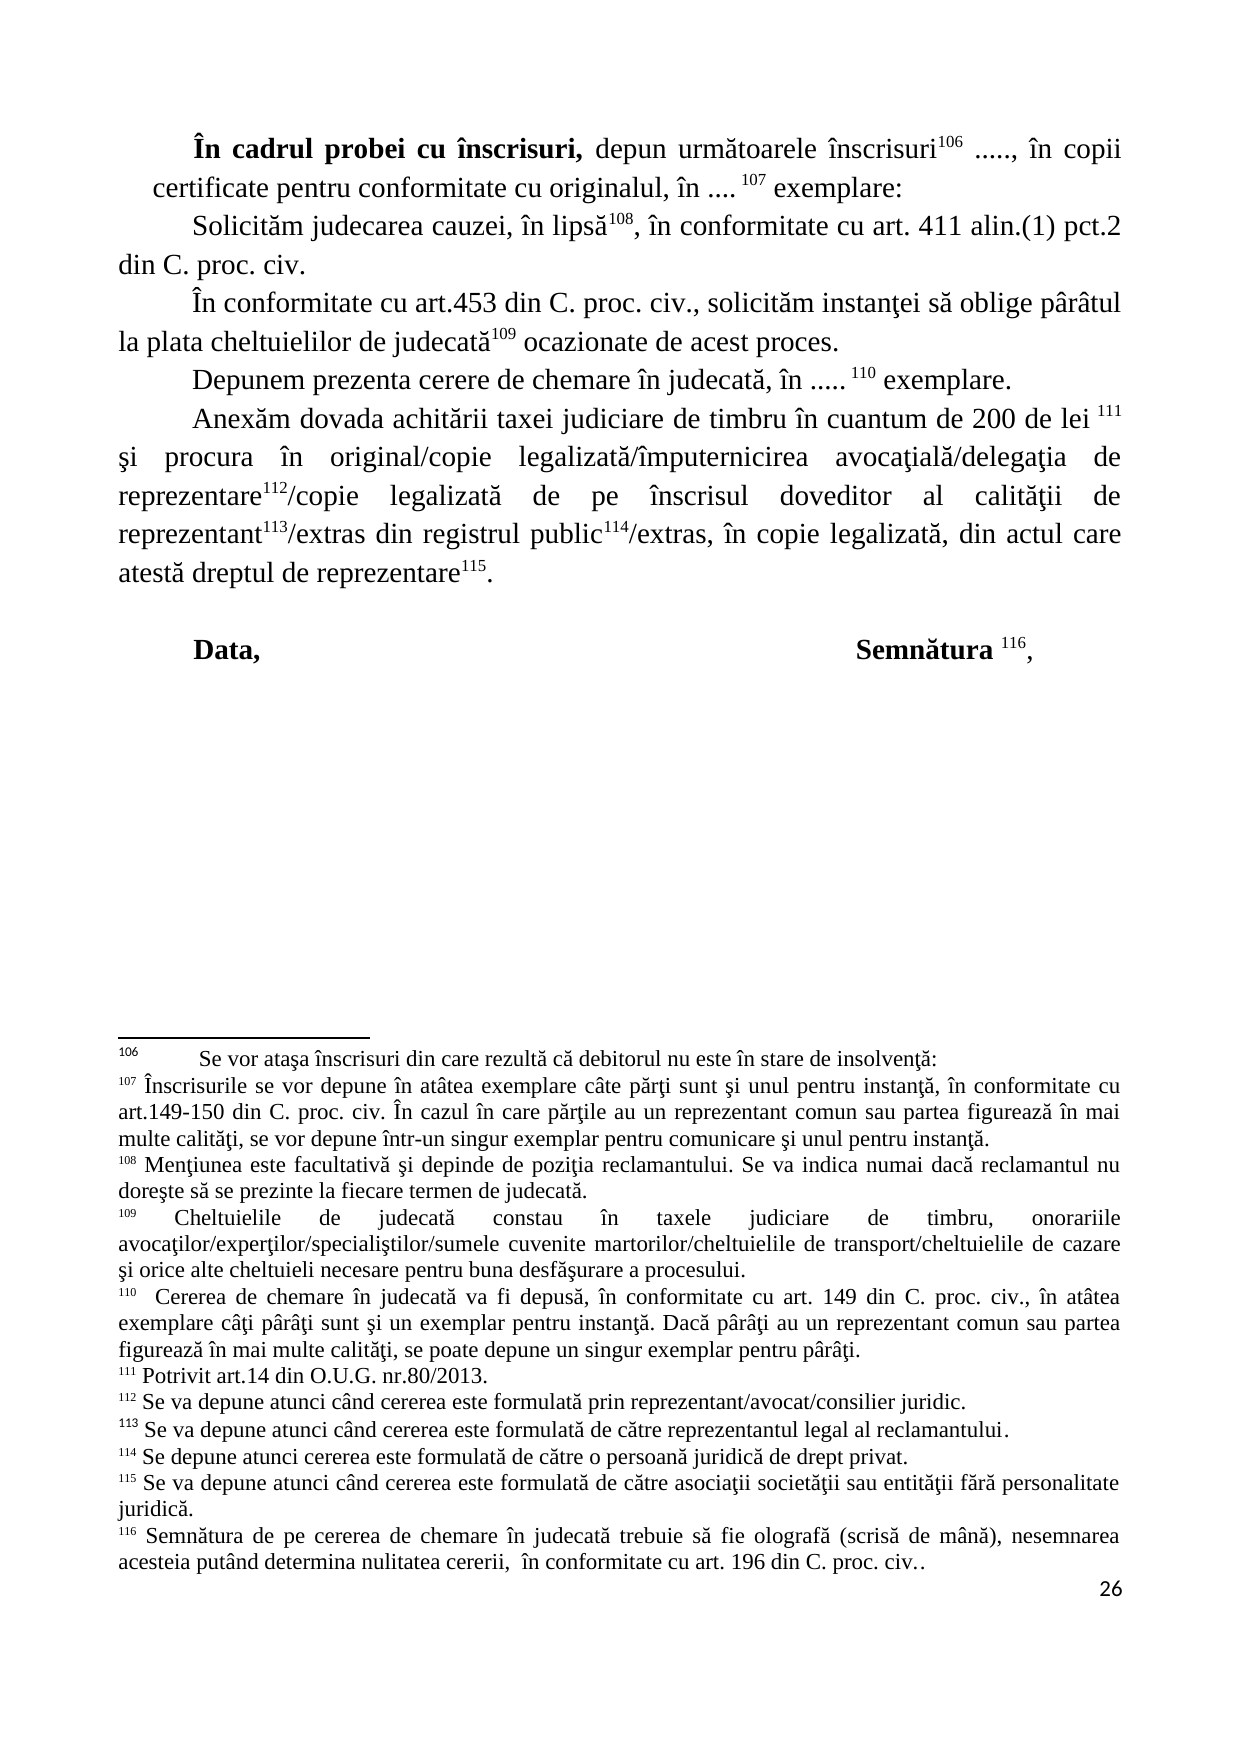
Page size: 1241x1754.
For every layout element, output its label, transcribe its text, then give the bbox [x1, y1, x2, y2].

text Solicităm judecarea cauzei, în lipsă, în conformitate cu art. 411 alin.(1) pct.2 din C. proc. civ. [118, 208, 1122, 280]
text În conformitate cu art.453 din C. proc. civ., solicităm instanţei să oblige pârâtul la plata cheltuielilor de judecată ocazionate de acest proces. [118, 285, 1122, 357]
text Anexăm dovada achitării taxei judiciare de timbru în cuantum de 200 de lei şi procura în original/copie legalizată/împuternicirea avocaţială/delegaţia de reprezentare/copie legalizată de pe înscrisul doveditor al calităţii de reprezentant/extras din registrul public/extras, în copie legalizată, din actul care atestă dreptul de reprezentare. [118, 401, 1122, 589]
text Data, Semnătura , [118, 632, 1122, 666]
text Depunem prezenta cerere de chemare în judecată, în ..... exemplare. [118, 362, 1122, 396]
text În cadrul probei cu înscrisuri, depun următoarele înscrisuri ....., în copii certificate pentru conformitate cu originalul, în .... exemplare: [152, 131, 1122, 203]
